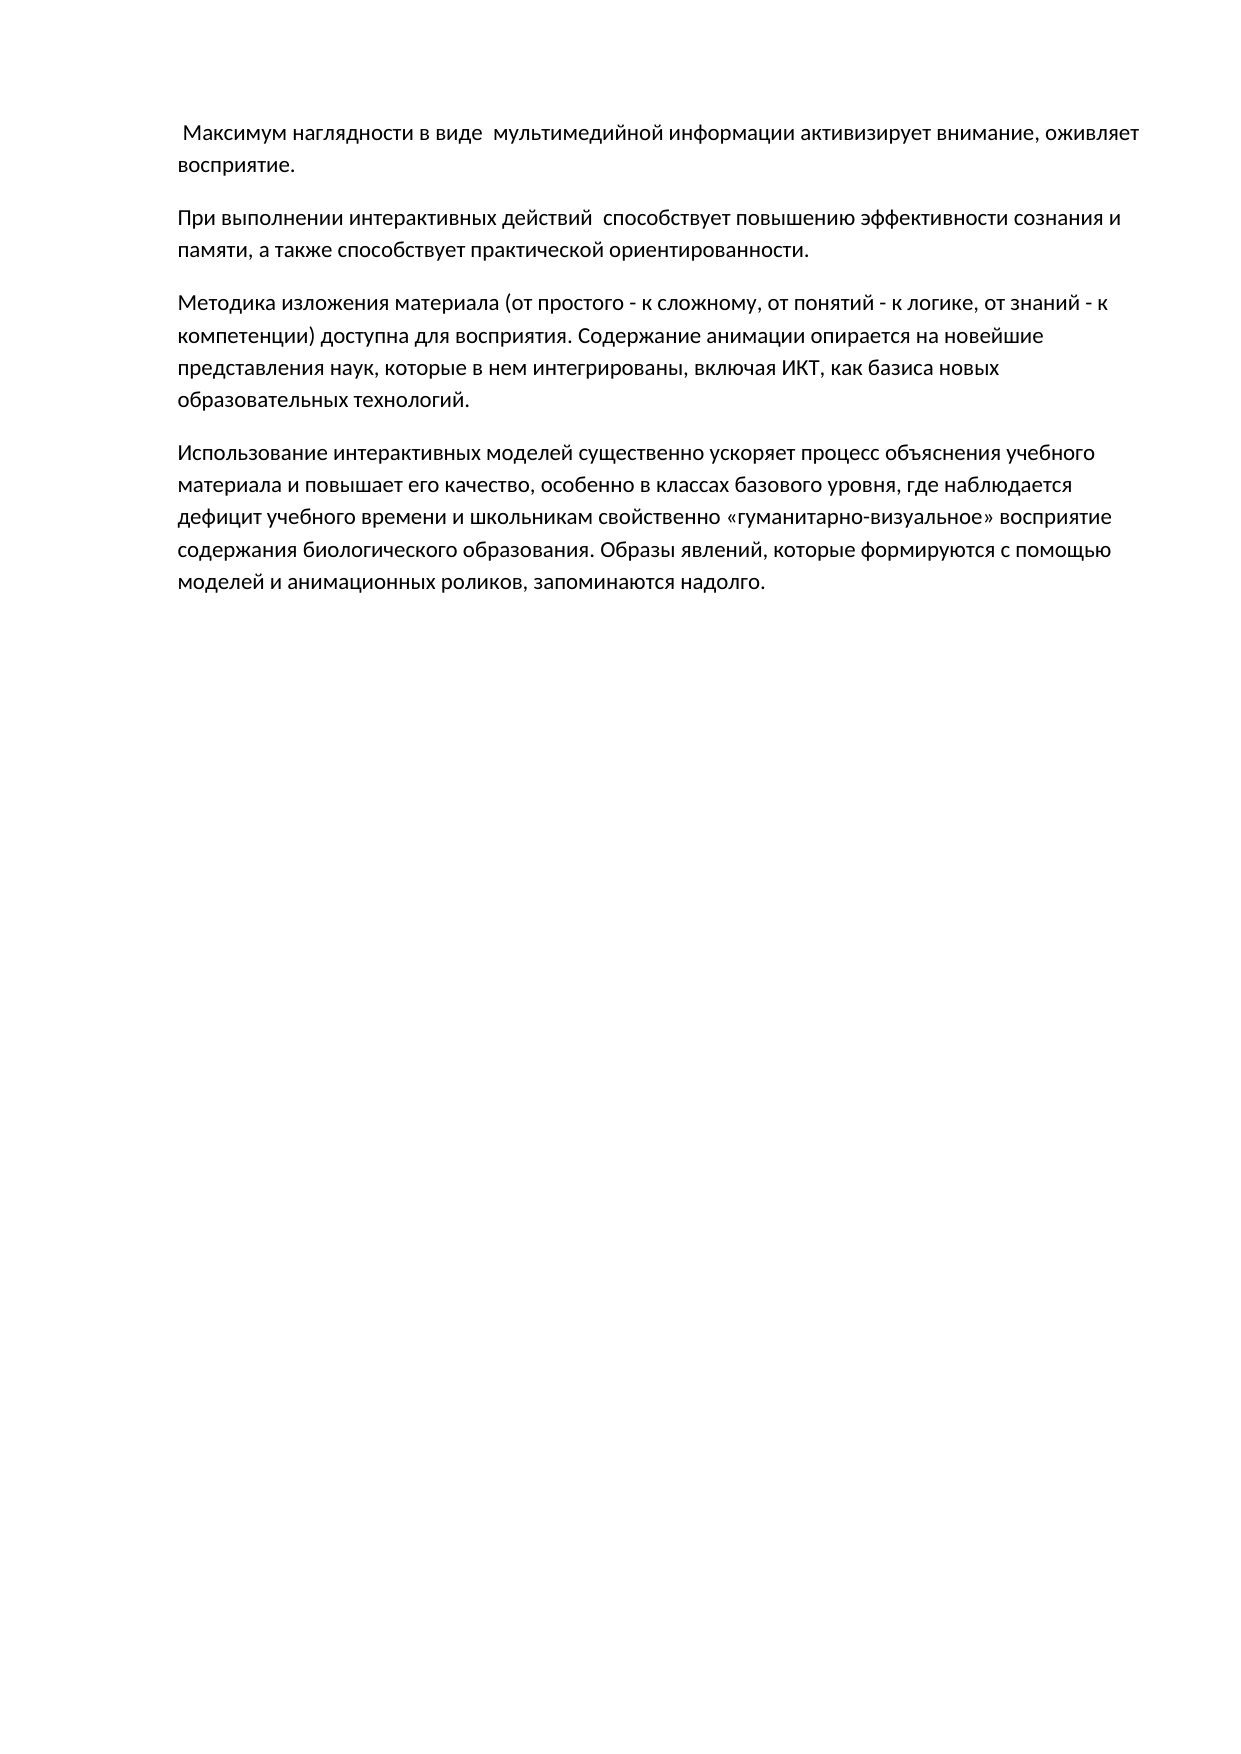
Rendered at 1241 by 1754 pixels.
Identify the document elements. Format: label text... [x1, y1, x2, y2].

text При выполнении интерактивных действий способствует повышению эффективности сознания и памяти, а также способствует практической ориентированности. [177, 203, 1152, 263]
text Использование интерактивных моделей существенно ускоряет процесс объяснения учебного материала и повышает его качество, особенно в классах базового уровня, где наблюдается дефицит учебного времени и школьникам свойственно «гуманитарно-визуальное» восприятие содержания биологического образования. Образы явлений, которые формируются с помощью моделей и анимационных роликов, запоминаются надолго. [177, 438, 1152, 595]
text Методика изложения материала (от простого - к сложному, от понятий - к логике, от знаний - к компетенции) доступна для восприятия. Содержание анимации опирается на новейшие представления наук, которые в нем интегрированы, включая ИКТ, как базиса новых образовательных технологий. [177, 288, 1152, 413]
text Максимум наглядности в виде мультимедийной информации активизирует внимание, оживляет восприятие. [177, 118, 1152, 178]
